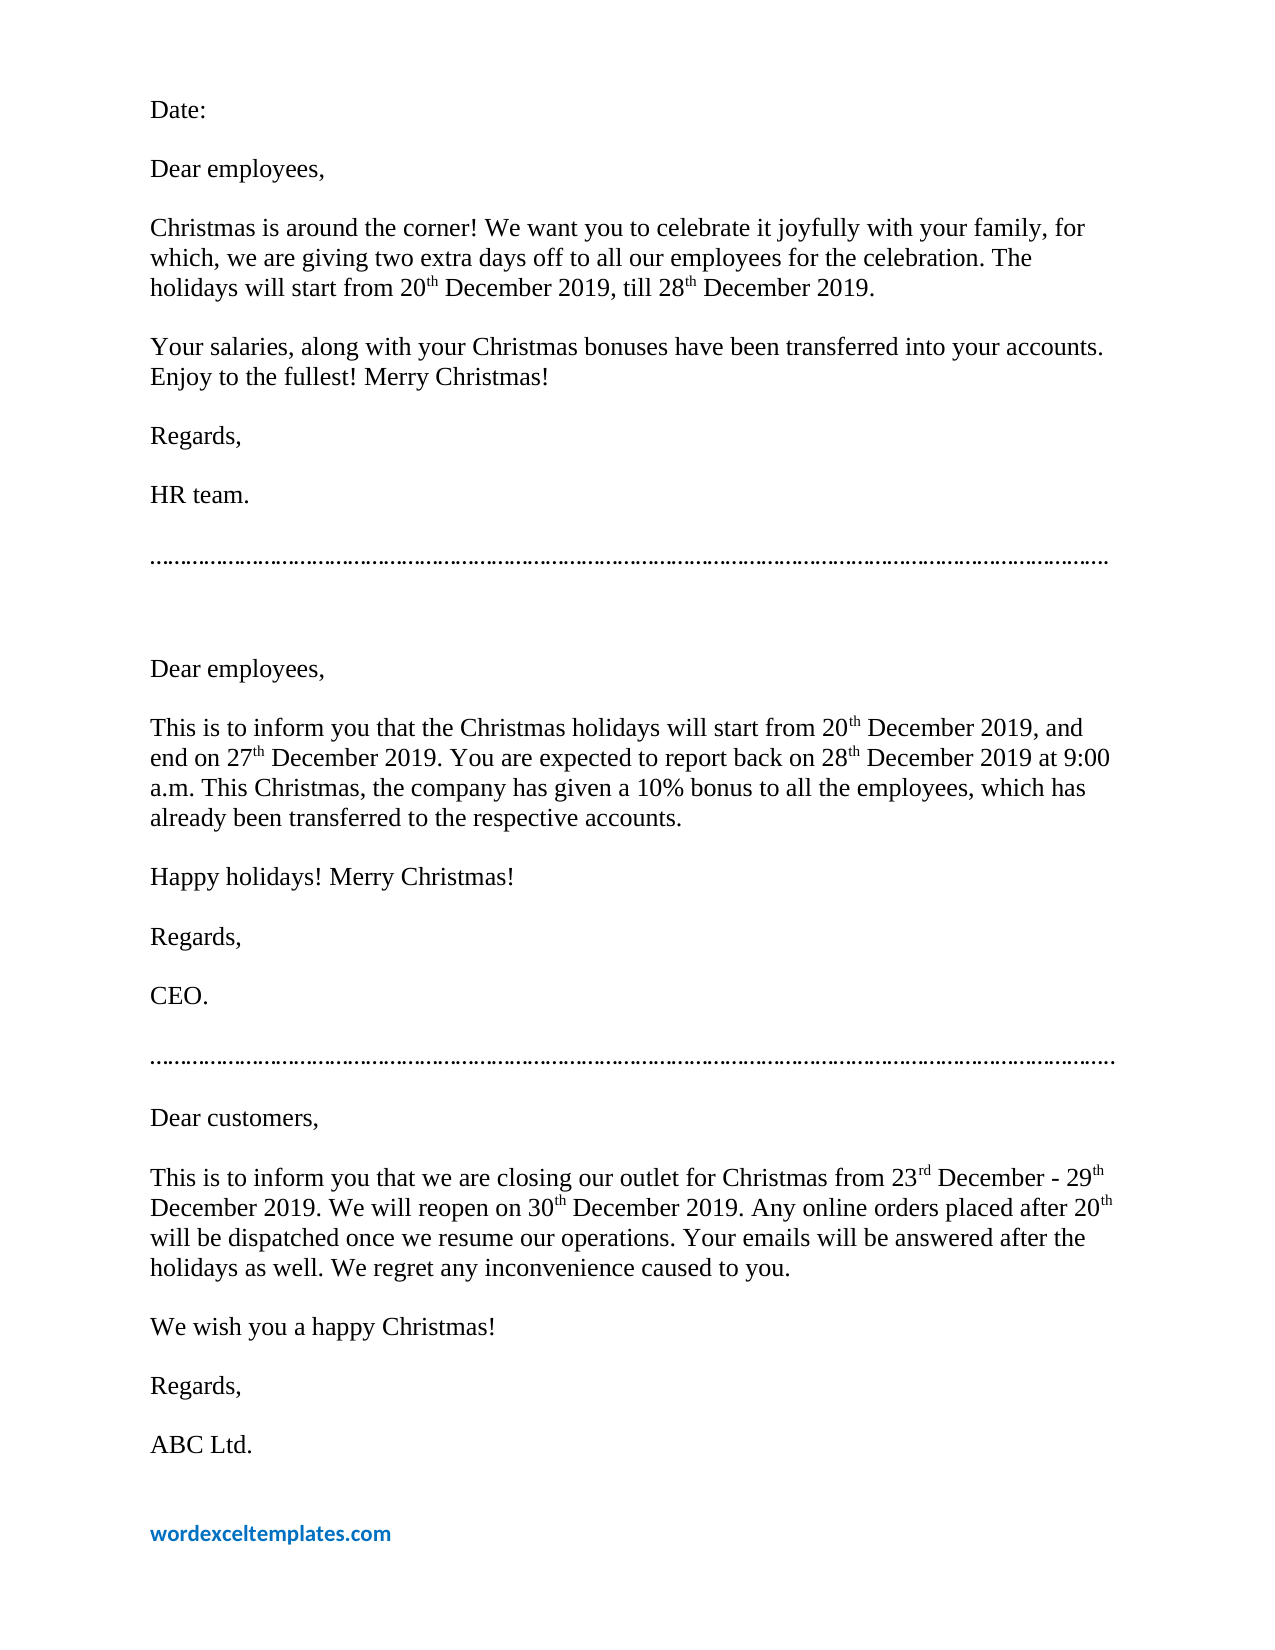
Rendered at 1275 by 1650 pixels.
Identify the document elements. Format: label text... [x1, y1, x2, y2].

text Your salaries, along with your Christmas bonuses have been transferred into your accounts. Enjoy to the fullest! Merry Christmas! [150, 331, 1125, 391]
text Dear employees, [150, 153, 1125, 183]
text This is to inform you that we are closing our outlet for Christmas from 23rd December - 29th December 2019. We will reopen on 30th December 2019. Any online orders placed after 20th will be dispatched once we resume our operations. Your emails will be answered after the holidays as well. We regret any inconvenience caused to you. [150, 1162, 1125, 1282]
text Regards, [150, 1370, 1125, 1400]
text Christmas is around the corner! We want you to celebrate it joyfully with your family, for which, we are giving two extra days off to all our employees for the celebration. The holidays will start from 20th December 2019, till 28th December 2019. [150, 212, 1125, 302]
text Regards, [150, 420, 1125, 450]
text …………………………………………………………………………………………………………………………………………….. [150, 1039, 1125, 1071]
text Date: [150, 94, 1125, 124]
text ……………………………………………………………………………………………………………………………………………. [150, 539, 1125, 571]
text Happy holidays! Merry Christmas! [150, 861, 1125, 891]
text This is to inform you that the Christmas holidays will start from 20th December 2019, and end on 27th December 2019. You are expected to report back on 28th December 2019 at 9:00 a.m. This Christmas, the company has given a 10% bonus to all the employees, which has already been transferred to the respective accounts. [150, 712, 1125, 832]
text ABC Ltd. [150, 1429, 1125, 1459]
text CEO. [150, 980, 1125, 1010]
text We wish you a happy Christmas! [150, 1311, 1125, 1341]
text HR team. [150, 479, 1125, 509]
text Regards, [150, 921, 1125, 951]
text Dear customers, [150, 1102, 1125, 1132]
text Dear employees, [150, 653, 1125, 683]
